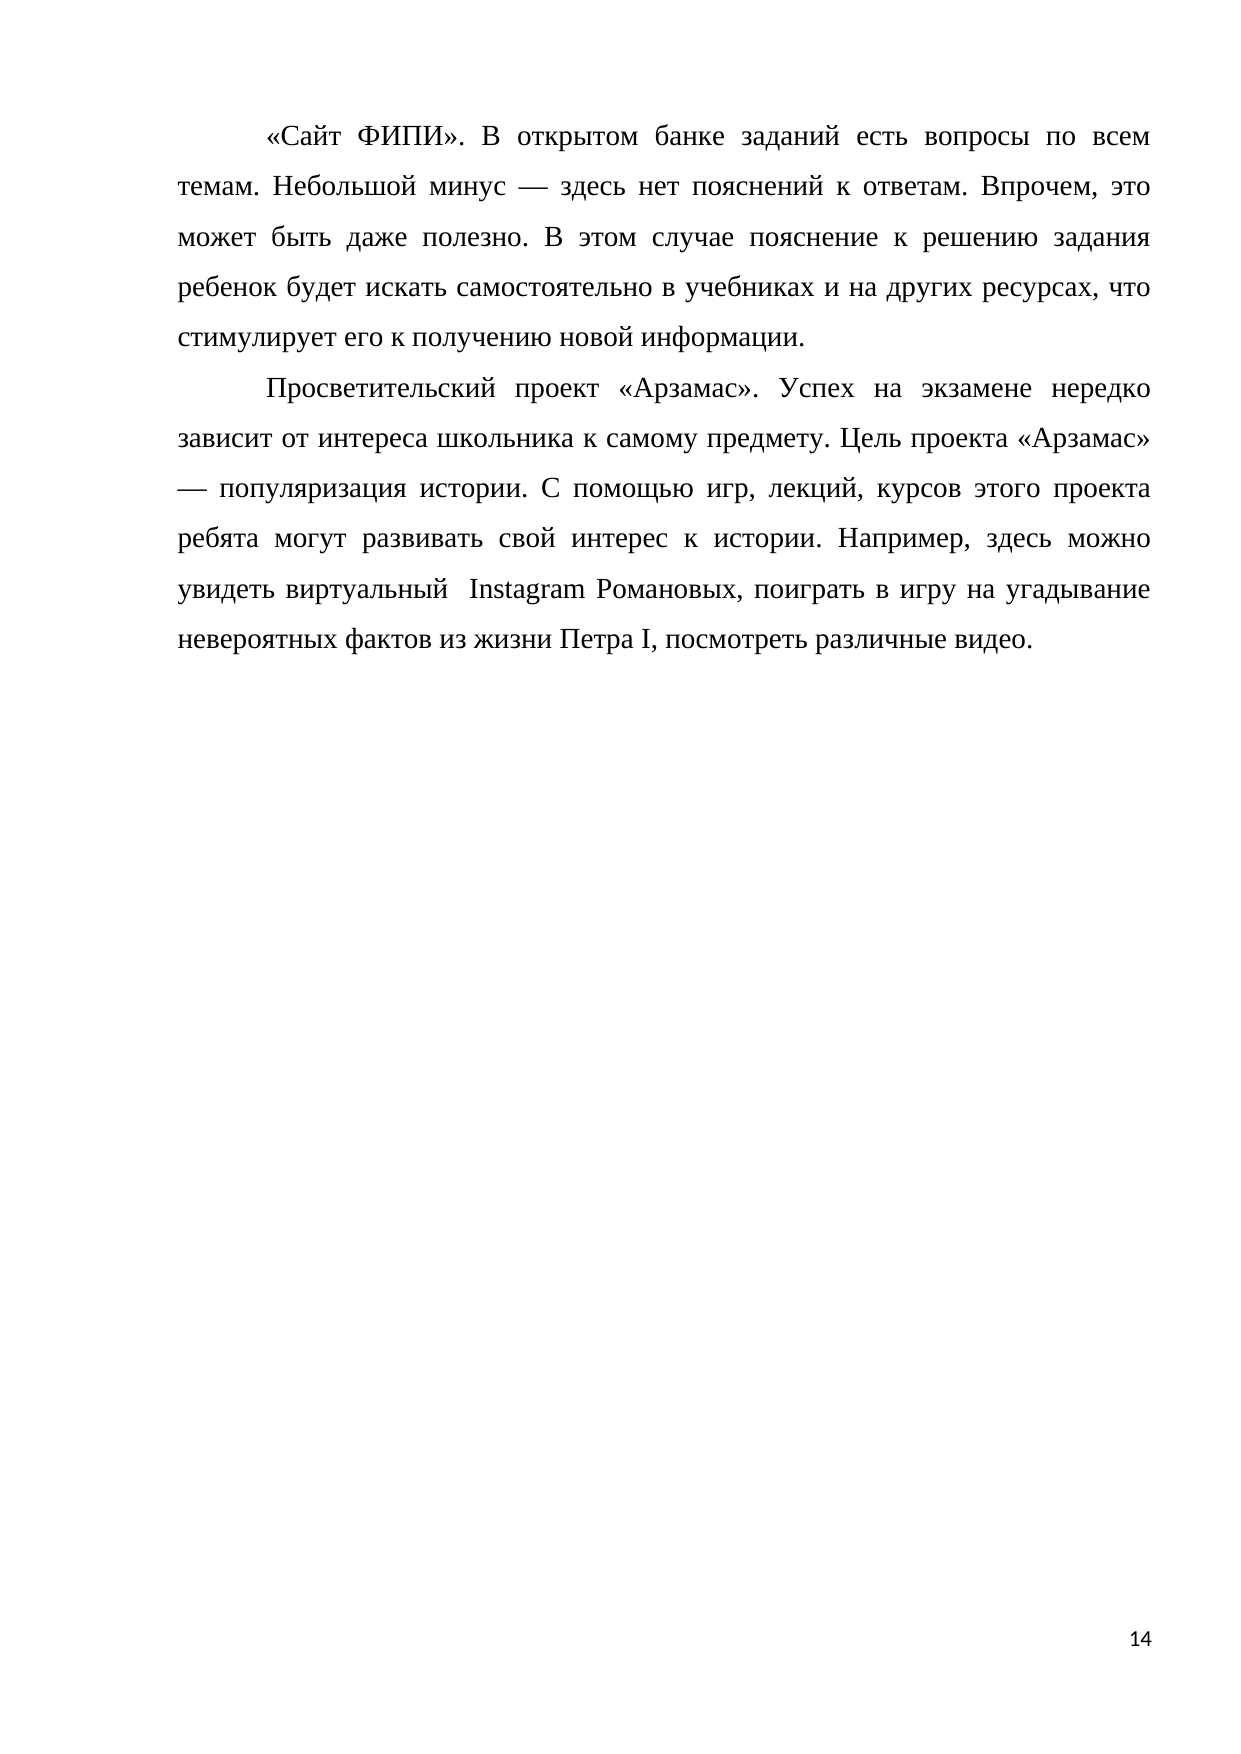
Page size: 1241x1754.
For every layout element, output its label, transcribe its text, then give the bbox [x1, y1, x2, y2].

text Просветительский проект «Арзамас». Успех на экзамене нередко зависит от интереса школьника к самому предмету. Цель проекта «Арзамас» — популяризация истории. С помощью игр, лекций, курсов этого проекта ребята могут развивать свой интерес к истории. Например, здесь можно увидеть виртуальный Instagram Романовых, поиграть в игру на угадывание невероятных фактов из жизни Петра I, посмотреть различные видео. [177, 370, 1152, 655]
text «Сайт ФИПИ». В открытом банке заданий есть вопросы по всем темам. Небольшой минус — здесь нет пояснений к ответам. Впрочем, это может быть даже полезно. В этом случае пояснение к решению задания ребенок будет искать самостоятельно в учебниках и на других ресурсах, что стимулирует его к получению новой информации. [177, 118, 1152, 353]
